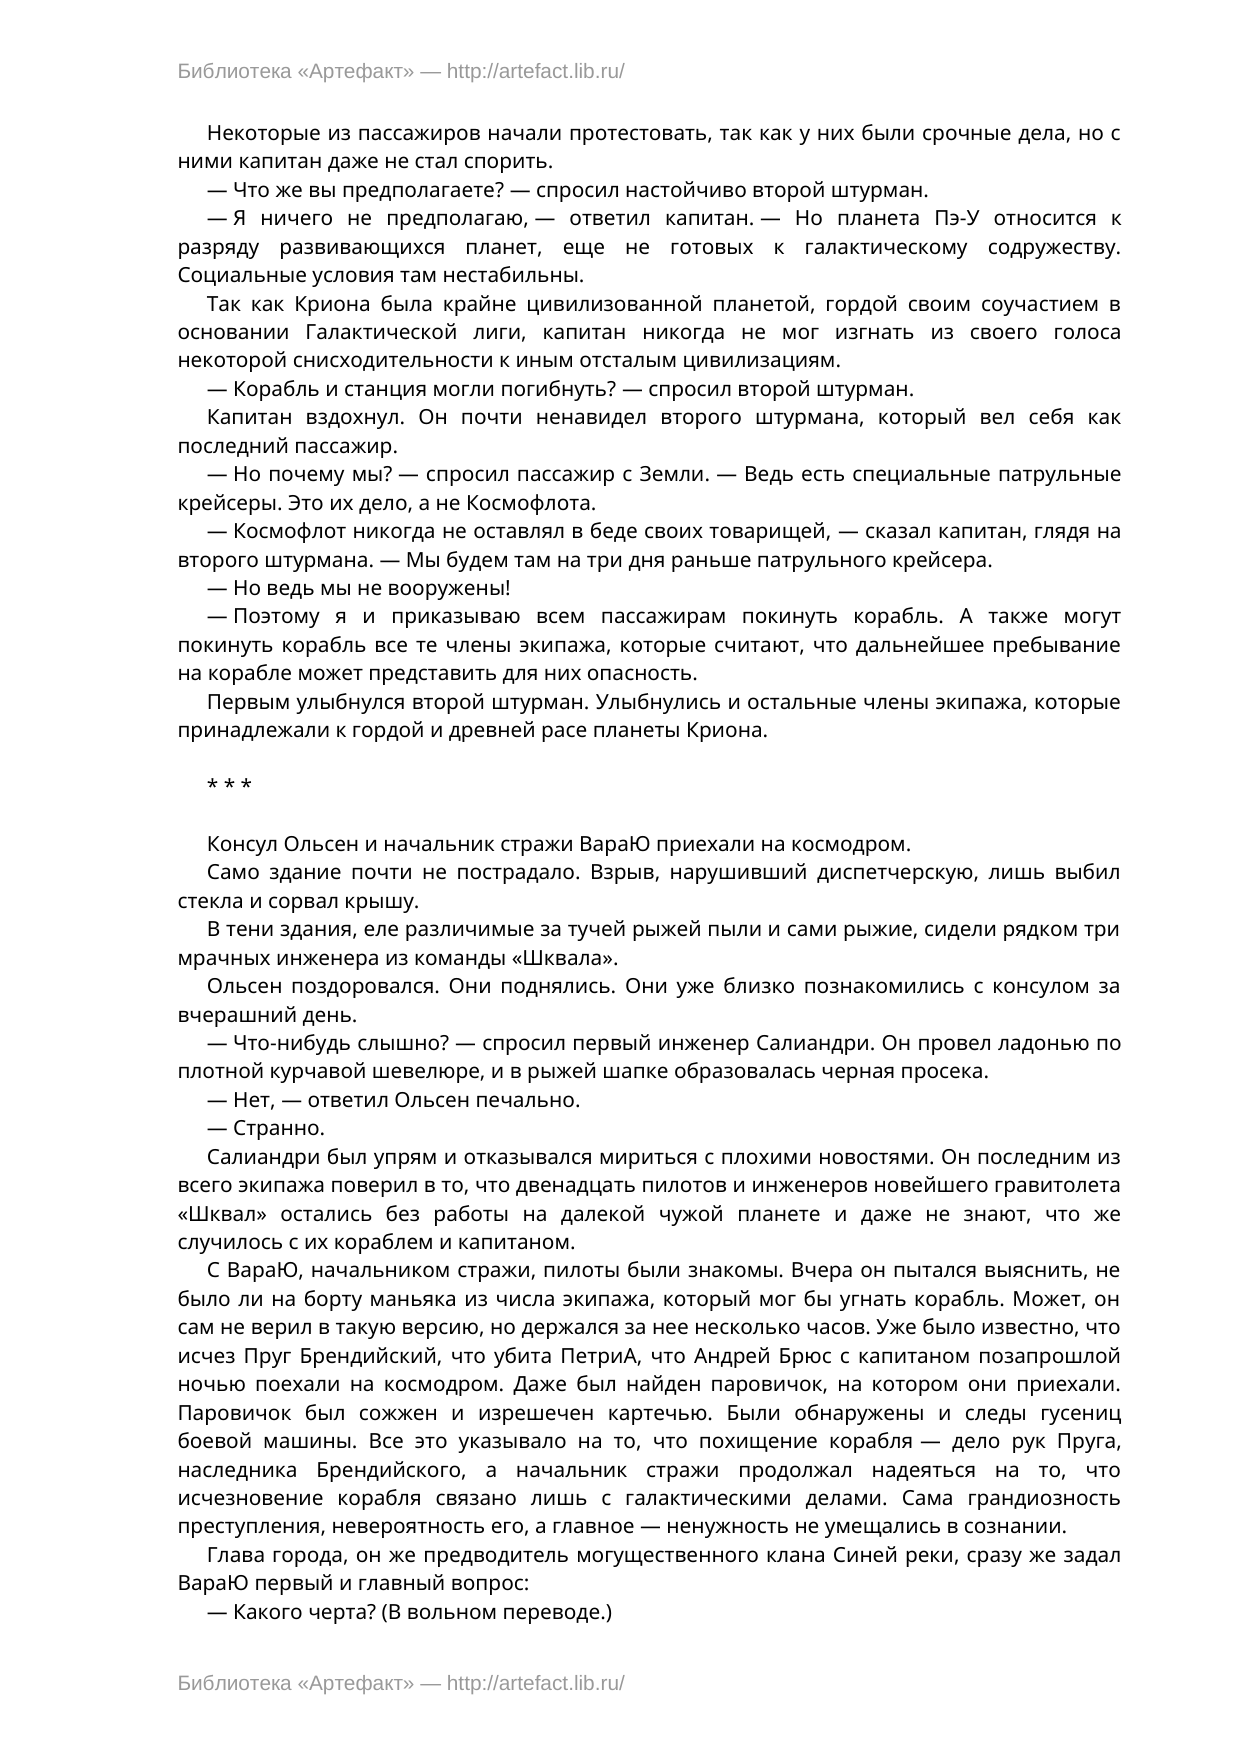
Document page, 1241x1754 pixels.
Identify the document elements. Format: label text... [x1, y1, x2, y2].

text Капитан вздохнул. Он почти ненавидел второго штурмана, который вел себя как последний пассажир. [177, 402, 1122, 459]
text Так как Криона была крайне цивилизованной планетой, гордой своим соучастием в основании Галактической лиги, капитан никогда не мог изгнать из своего голоса некоторой снисходительности к иным отсталым цивилизациям. [177, 289, 1122, 374]
text С ВараЮ, начальником стражи, пилоты были знакомы. Вчера он пытался выяснить, не было ли на борту маньяка из числа экипажа, который мог бы угнать корабль. Может, он сам не верил в такую версию, но держался за нее несколько часов. Уже было известно, что исчез Пруг Брендийский, что убита ПетриА, что Андрей Брюс с капитаном позапрошлой ночью поехали на космодром. Даже был найден паровичок, на котором они приехали. Паровичок был сожжен и изрешечен картечью. Были обнаружены и следы гусениц боевой машины. Все это указывало на то, что похищение корабля — дело рук Пруга, наследника Брендийского, а начальник стражи продолжал надеяться на то, что исчезновение корабля связано лишь с галактическими делами. Сама грандиозность преступления, невероятность его, а главное — ненужность не умещались в сознании. [177, 1256, 1122, 1540]
text — Но почему мы? — спросил пассажир с Земли. — Ведь есть специальные патрульные крейсеры. Это их дело, а не Космофлота. [177, 459, 1122, 516]
text — Что-нибудь слышно? — спросил первый инженер Салиандри. Он провел ладонью по плотной курчавой шевелюре, и в рыжей шапке образовалась черная просека. [177, 1028, 1122, 1085]
text Некоторые из пассажиров начали протестовать, так как у них были срочные дела, но с ними капитан даже не стал спорить. [177, 118, 1122, 175]
text Само здание почти не пострадало. Взрыв, нарушивший диспетчерскую, лишь выбил стекла и сорвал крышу. [177, 857, 1122, 914]
text — Космофлот никогда не оставлял в беде своих товарищей, — сказал капитан, глядя на второго штурмана. — Мы будем там на три дня раньше патрульного крейсера. [177, 516, 1122, 573]
text Салиандри был упрям и отказывался мириться с плохими новостями. Он последним из всего экипажа поверил в то, что двенадцать пилотов и инженеров новейшего гравитолета «Шквал» остались без работы на далекой чужой планете и даже не знают, что же случилось с их кораблем и капитаном. [177, 1142, 1122, 1256]
text — Поэтому я и приказываю всем пассажирам покинуть корабль. А также могут покинуть корабль все те члены экипажа, которые считают, что дальнейшее пребывание на корабле может представить для них опасность. [177, 602, 1122, 687]
subtitle * * * [177, 772, 1122, 801]
text В тени здания, еле различимые за тучей рыжей пыли и сами рыжие, сидели рядком три мрачных инженера из команды «Шквала». [177, 914, 1122, 971]
text Ольсен поздоровался. Они поднялись. Они уже близко познакомились с консулом за вчерашний день. [177, 971, 1122, 1028]
text Консул Ольсен и начальник стражи ВараЮ приехали на космодром. [177, 829, 1122, 857]
text — Нет, — ответил Ольсен печально. [177, 1085, 1122, 1113]
text — Какого черта? (В вольном переводе.) [177, 1597, 1122, 1625]
text — Странно. [177, 1113, 1122, 1142]
text — Корабль и станция могли погибнуть? — спросил второй штурман. [177, 374, 1122, 402]
text — Что же вы предполагаете? — спросил настойчиво второй штурман. [177, 175, 1122, 203]
text — Я ничего не предполагаю, — ответил капитан. — Но планета Пэ-У относится к разряду развивающихся планет, еще не готовых к галактическому содружеству. Социальные условия там нестабильны. [177, 203, 1122, 289]
text Глава города, он же предводитель могущественного клана Синей реки, сразу же задал ВараЮ первый и главный вопрос: [177, 1540, 1122, 1597]
text — Но ведь мы не вооружены! [177, 573, 1122, 602]
text Первым улыбнулся второй штурман. Улыбнулись и остальные члены экипажа, которые принадлежали к гордой и древней расе планеты Криона. [177, 687, 1122, 744]
